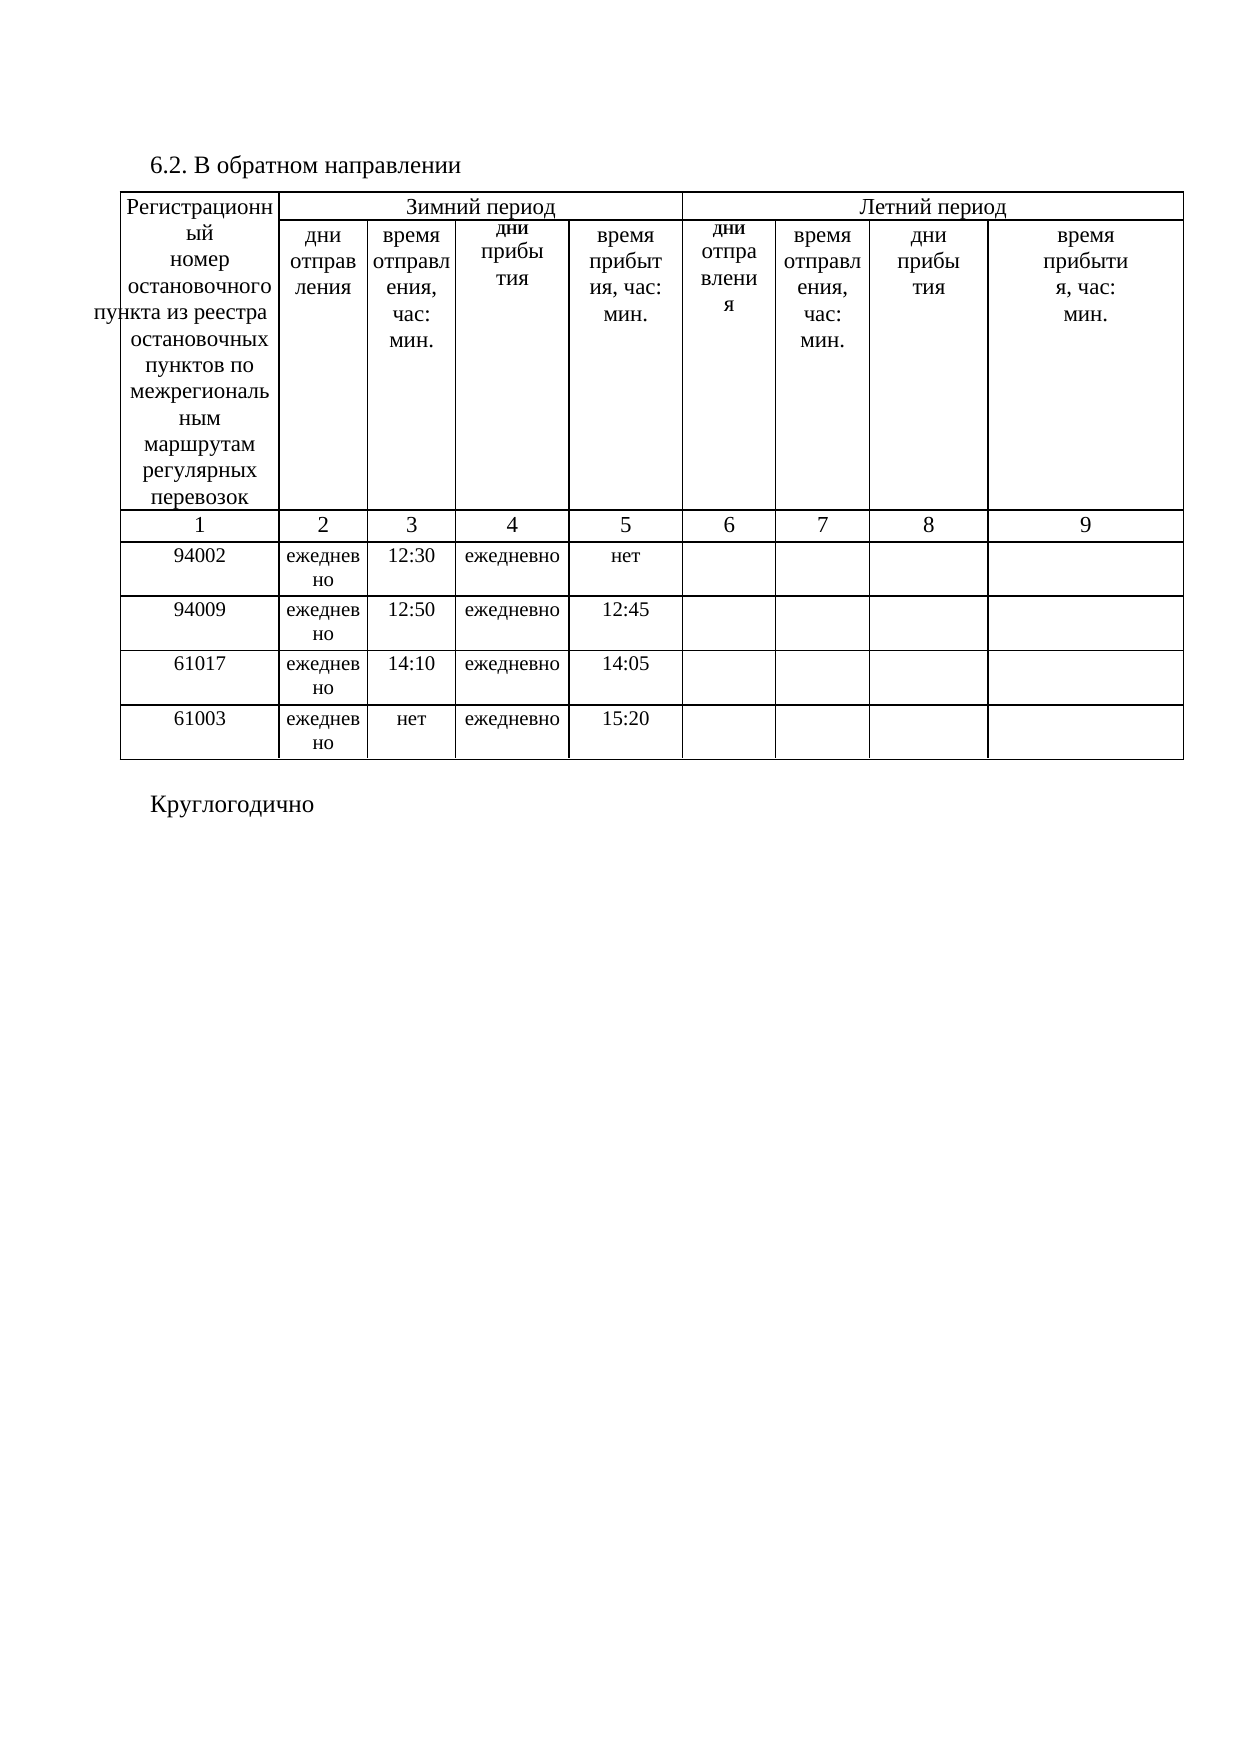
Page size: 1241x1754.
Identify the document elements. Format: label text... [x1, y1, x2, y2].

table_cell [683, 543, 775, 595]
table_cell ежедневно [456, 706, 568, 758]
table_cell [989, 706, 1183, 758]
table_cell [683, 651, 775, 704]
table_cell 1 [121, 511, 278, 541]
table_cell время прибыт ия, час: мин. [570, 221, 682, 509]
table_cell дни прибы тия [870, 221, 987, 509]
table_header Летний период [683, 193, 1183, 219]
table_cell время отправл ения, час: мин. [368, 221, 455, 509]
table_cell ежедневно [280, 651, 367, 704]
table_cell 94002 [121, 543, 278, 595]
table_cell [683, 706, 775, 758]
table_cell ежедневно [280, 706, 367, 758]
text Круглогодично [150, 789, 1090, 817]
table_cell 3 [368, 511, 455, 541]
table_cell ДНИ отпра влени я [683, 221, 775, 509]
table_cell [776, 543, 869, 595]
table_cell 4 [456, 511, 568, 541]
table_cell 61003 [121, 706, 278, 758]
table_cell 61017 [121, 651, 278, 704]
table_cell нет [368, 706, 455, 758]
table_cell время отправл ения, час: мин. [776, 221, 869, 509]
table_cell [989, 651, 1183, 704]
table_cell ежедневно [456, 543, 568, 595]
table_cell 6 [683, 511, 775, 541]
table_cell 9 [989, 511, 1183, 541]
table_cell 2 [280, 511, 367, 541]
table_cell [683, 597, 775, 650]
table_cell время прибыти я, час: мин. [989, 221, 1183, 509]
table_cell [776, 597, 869, 650]
table_cell 5 [570, 511, 682, 541]
table_cell [870, 706, 987, 758]
table_cell [776, 706, 869, 758]
table_cell нет [570, 543, 682, 595]
table_cell 12:45 [570, 597, 682, 650]
table_cell ежедневно [456, 597, 568, 650]
table_cell 7 [776, 511, 869, 541]
table_cell дни отправ ления [280, 221, 367, 509]
table_cell ежедневно [280, 597, 367, 650]
table_cell 15:20 [570, 706, 682, 758]
table_header Зимний период [280, 193, 682, 219]
table_cell 12:30 [368, 543, 455, 595]
table_cell [989, 543, 1183, 595]
table_cell ДНИ прибы тия [456, 221, 568, 509]
table_cell [870, 651, 987, 704]
table_cell [870, 543, 987, 595]
table_cell 14:10 [368, 651, 455, 704]
table_cell 12:50 [368, 597, 455, 650]
table_cell 8 [870, 511, 987, 541]
table_cell ежедневно [280, 543, 367, 595]
table_cell [989, 597, 1183, 650]
table_cell 94009 [121, 597, 278, 650]
text 6.2. В обратном направлении [150, 150, 1090, 179]
table_cell [870, 597, 987, 650]
table_cell ежедневно [456, 651, 568, 704]
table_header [121, 193, 278, 509]
table_cell [776, 651, 869, 704]
table_cell 14:05 [570, 651, 682, 704]
